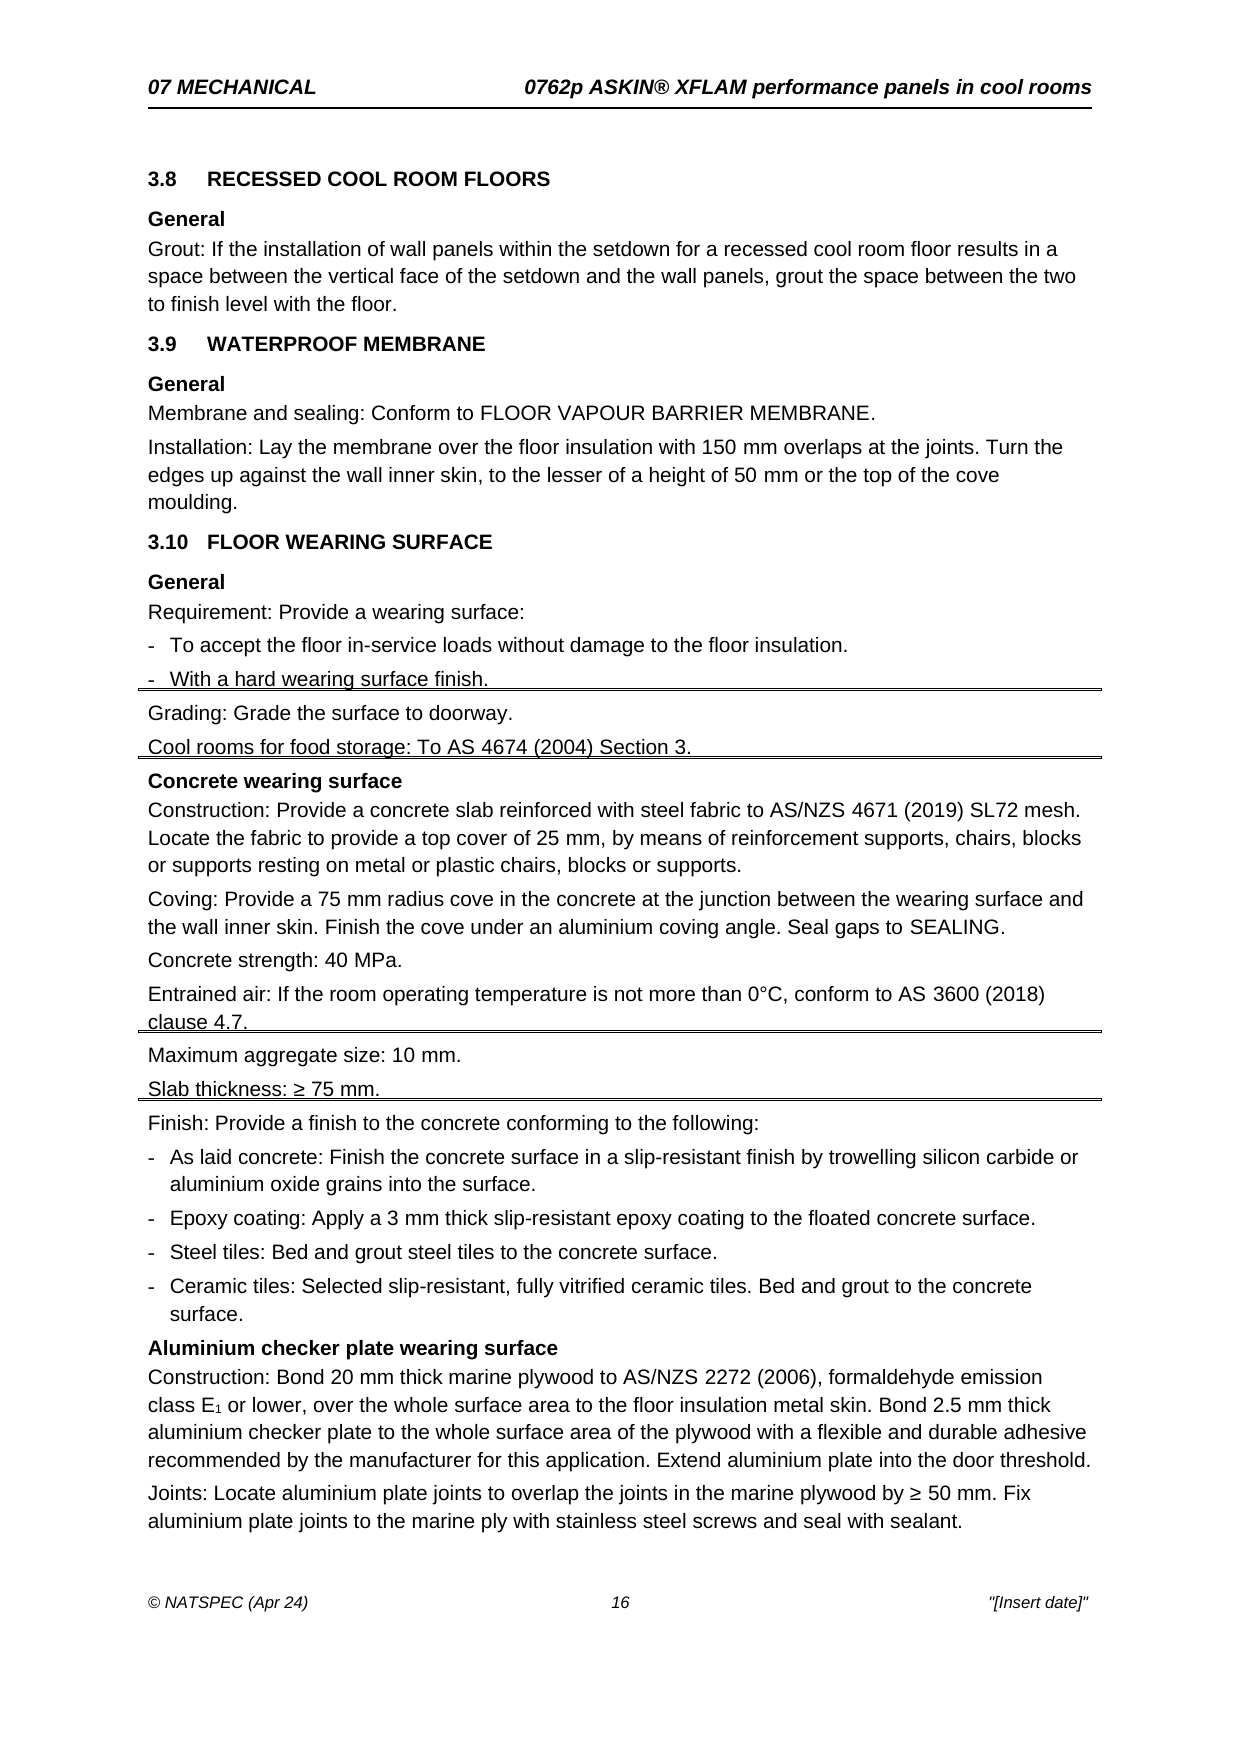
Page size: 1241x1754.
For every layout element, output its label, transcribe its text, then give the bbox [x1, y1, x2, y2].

subtitle Concrete wearing surface [148, 769, 1092, 793]
subtitle Aluminium checker plate wearing surface [148, 1335, 1092, 1359]
text Construction: Provide a concrete slab reinforced with steel fabric to AS/NZS 4671 (2019) SL72 mesh. Locate the fabric to provide a top cover of 25 mm, by means of reinforcement supports, chairs, blocks or supports resting on metal or plastic chairs, blocks or supports. [148, 798, 1092, 877]
text With a hard wearing surface finish. [148, 667, 1092, 688]
text Slab thickness: ≥ 75 mm. [148, 1077, 1092, 1098]
text As laid concrete: Finish the concrete surface in a slip-resistant finish by trowelling silicon carbide or aluminium oxide grains into the surface. [148, 1144, 1092, 1196]
subtitle Floor wearing surface [148, 530, 1092, 554]
subtitle General [148, 207, 1092, 231]
subtitle General [148, 570, 1092, 594]
text Maximum aggregate size: 10 mm. [148, 1043, 1092, 1067]
subtitle Recessed cool room floors [148, 167, 1092, 191]
text Coving: Provide a 75 mm radius cove in the concrete at the junction between the wearing surface and the wall inner skin. Finish the cove under an aluminium coving angle. Seal gaps to SEALING. [148, 887, 1092, 938]
text Construction: Bond 20 mm thick marine plywood to AS/NZS 2272 (2006), formaldehyde emission class E1 or lower, over the whole surface area to the floor insulation metal skin. Bond 2.5 mm thick aluminium checker plate to the whole surface area of the plywood with a flexible and durable adhesive recommended by the manufacturer for this application. Extend aluminium plate into the door threshold. [148, 1365, 1092, 1471]
text Installation: Lay the membrane over the floor insulation with 150 mm overlaps at the joints. Turn the edges up against the wall inner skin, to the lesser of a height of 50 mm or the top of the cove moulding. [148, 435, 1092, 514]
text Joints: Locate aluminium plate joints to overlap the joints in the marine plywood by ≥ 50 mm. Fix aluminium plate joints to the marine ply with stainless steel screws and seal with sealant. [148, 1481, 1092, 1533]
text Requirement: Provide a wearing surface: [148, 599, 1092, 623]
subtitle Waterproof membrane [148, 332, 1092, 356]
text Grading: Grade the surface to doorway. [148, 701, 1092, 725]
text Membrane and sealing: Conform to FLOOR VAPOUR BARRIER MEMBRANE. [148, 401, 1092, 425]
text Epoxy coating: Apply a 3 mm thick slip-resistant epoxy coating to the floated concrete surface. [148, 1206, 1092, 1230]
text Steel tiles: Bed and grout steel tiles to the concrete surface. [148, 1240, 1092, 1264]
text Finish: Provide a finish to the concrete conforming to the following: [148, 1111, 1092, 1135]
text Cool rooms for food storage: To AS 4674 (2004) Section 3. [148, 735, 1092, 756]
text Grout: If the installation of wall panels within the setdown for a recessed cool room floor results in a space between the vertical face of the setdown and the wall panels, grout the space between the two to finish level with the floor. [148, 237, 1092, 316]
text To accept the floor in-service loads without damage to the floor insulation. [148, 633, 1092, 657]
subtitle General [148, 372, 1092, 396]
text Entrained air: If the room operating temperature is not more than 0°C, conform to AS 3600 (2018) clause 4.7. [148, 982, 1092, 1030]
text Concrete strength: 40 MPa. [148, 948, 1092, 972]
text Ceramic tiles: Selected slip-resistant, fully vitrified ceramic tiles. Bed and grout to the concrete surface. [148, 1274, 1092, 1326]
